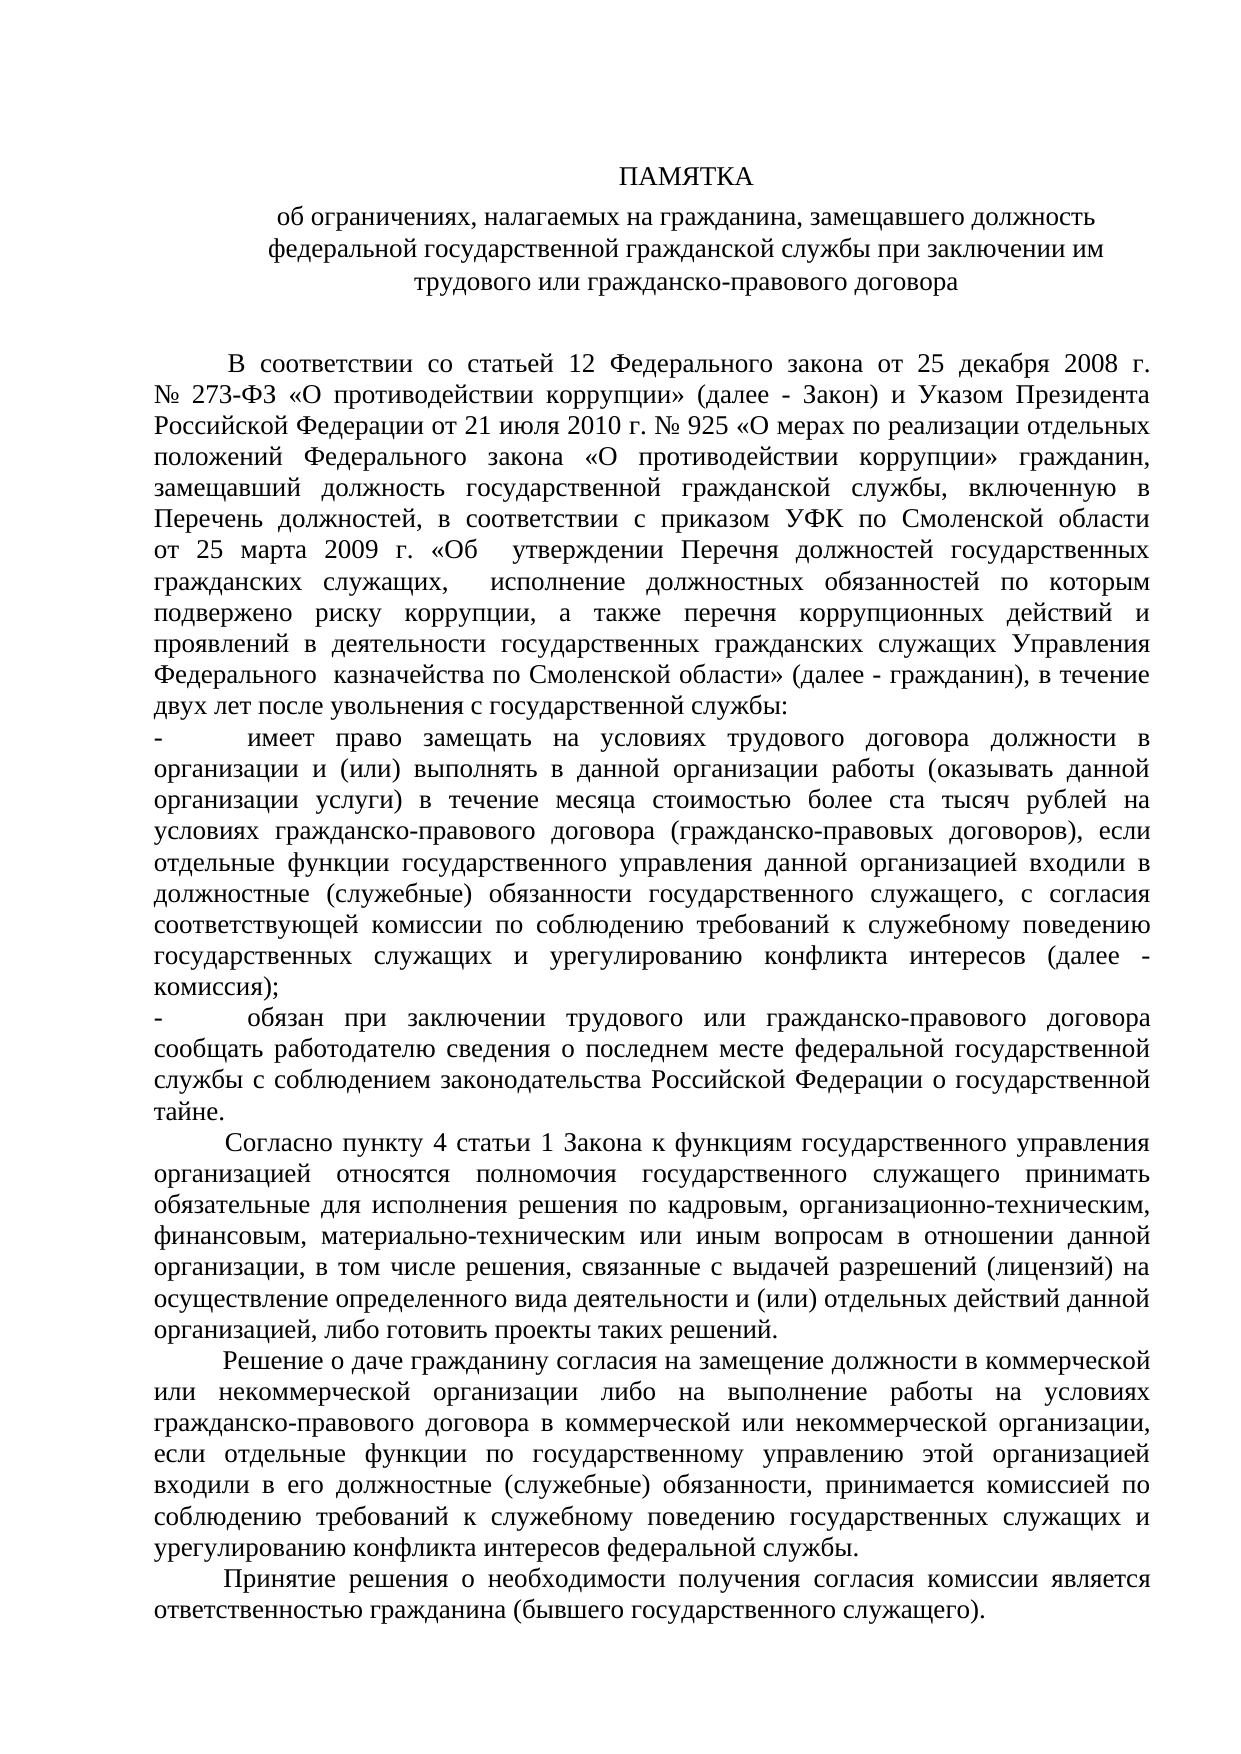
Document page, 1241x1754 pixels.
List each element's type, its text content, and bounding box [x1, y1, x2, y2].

text Согласно пункту 4 статьи 1 Закона к функциям государственного управления организацией относятся полномочия государственного служащего принимать обязательные для исполнения решения по кадровым, организационно-техническим, финансовым, материально-техническим или иным вопросам в отношении данной организации, в том числе решения, связанные с выдачей разрешений (лицензий) на осуществление определенного вида деятельности и (или) отдельных действий данной организацией, либо готовить проекты таких решений. [153, 1126, 1152, 1344]
list обязан при заключении трудового или гражданско-правового договора сообщать работодателю сведения о последнем месте федеральной государственной службы с соблюдением законодательства Российской Федерации о государственной тайне. [153, 1001, 1152, 1126]
list имеет право замещать на условиях трудового договора должности в организации и (или) выполнять в данной организации работы (оказывать данной организации услуги) в течение месяца стоимостью более ста тысяч рублей на условиях гражданско-правового договора (гражданско-правовых договоров), если отдельные функции государственного управления данной организацией входили в должностные (служебные) обязанности государственного служащего, с согласия соответствующей комиссии по соблюдению требований к служебному поведению государственных служащих и урегулированию конфликта интересов (далее -комиссия); [153, 721, 1152, 1001]
text об ограничениях, налагаемых на гражданина, замещавшего должность федеральной государственной гражданской службы при заключении им трудового или гражданско-правового договора [221, 199, 1152, 297]
text Решение о даче гражданину согласия на замещение должности в коммерческой или некоммерческой организации либо на выполнение работы на условиях гражданско-правового договора в коммерческой или некоммерческой организации, если отдельные функции по государственному управлению этой организацией входили в его должностные (служебные) обязанности, принимается комиссией по соблюдению требований к служебному поведению государственных служащих и урегулированию конфликта интересов федеральной службы. [153, 1344, 1152, 1562]
text Принятие решения о необходимости получения согласия комиссии является ответственностью гражданина (бывшего государственного служащего). [153, 1562, 1152, 1624]
text ПАМЯТКА [221, 160, 1152, 192]
text В соответствии со статьей 12 Федерального закона от 25 декабря 2008 г. № 273-ФЗ «О противодействии коррупции» (далее - Закон) и Указом Президента Российской Федерации от 21 июля 2010 г. № 925 «О мерах по реализации отдельных положений Федерального закона «О противодействии коррупции» гражданин, замещавший должность государственной гражданской службы, включенную в Перечень должностей, в соответствии с приказом УФК по Смоленской области от 25 марта 2009 г. «Об утверждении Перечня должностей государственных гражданских служащих, исполнение должностных обязанностей по которым подвержено риску коррупции, а также перечня коррупционных действий и проявлений в деятельности государственных гражданских служащих Управления Федерального казначейства по Смоленской области» (далее - гражданин), в течение двух лет после увольнения с государственной службы: [153, 347, 1152, 721]
